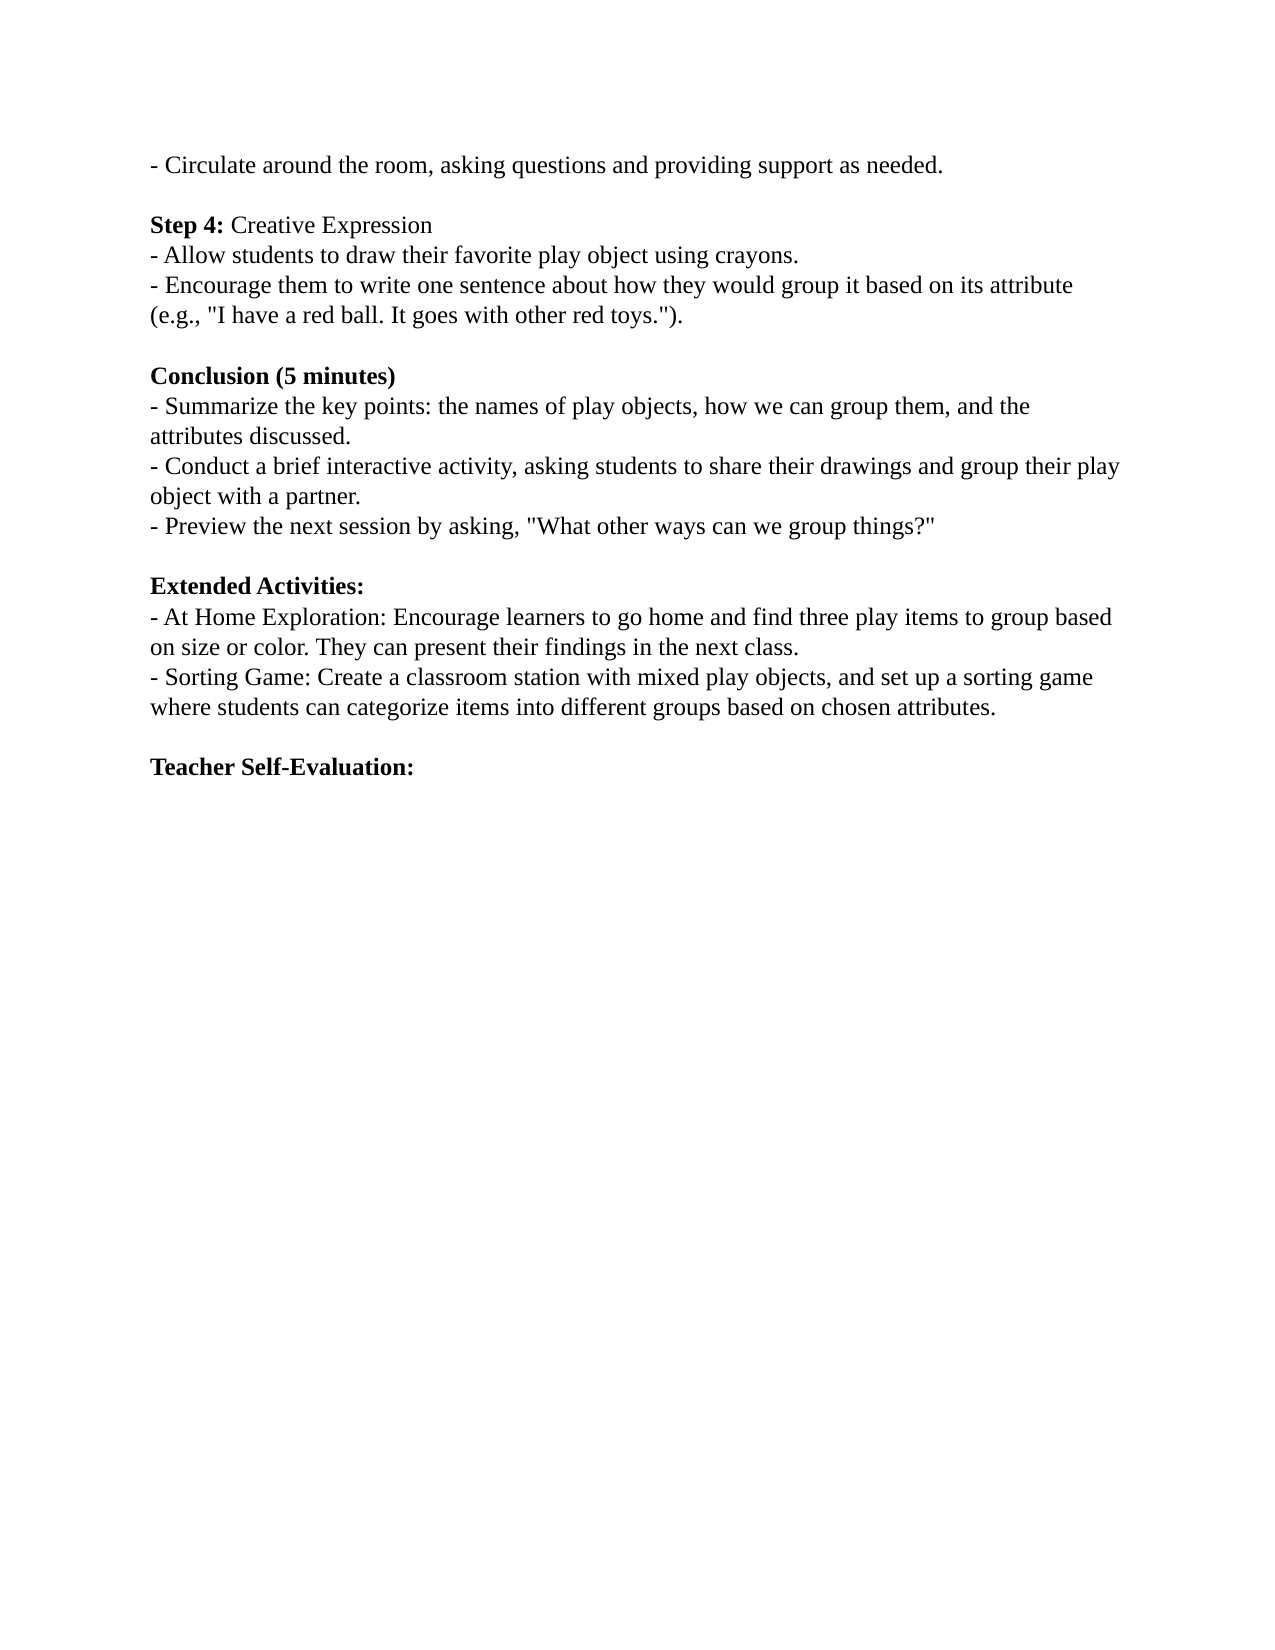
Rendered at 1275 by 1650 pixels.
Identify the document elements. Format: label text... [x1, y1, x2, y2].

text Teacher Self-Evaluation: [150, 752, 1125, 781]
text - Allow students to draw their favorite play object using crayons. [150, 240, 1125, 269]
text - Preview the next session by asking, "What other ways can we group things?" [150, 511, 1125, 540]
text - Encourage them to write one sentence about how they would group it based on its attribute (e.g., "I have a red ball. It goes with other red toys."). [150, 270, 1125, 329]
text - At Home Exploration: Encourage learners to go home and find three play items to group based on size or color. They can present their findings in the next class. [150, 602, 1125, 660]
text Conclusion (5 minutes) [150, 361, 1125, 389]
text - Circulate around the room, asking questions and providing support as needed. [150, 150, 1125, 179]
text - Summarize the key points: the names of play objects, how we can group them, and the attributes discussed. [150, 391, 1125, 450]
text - Sorting Game: Create a classroom station with mixed play objects, and set up a sorting game where students can categorize items into different groups based on chosen attributes. [150, 662, 1125, 721]
text - Conduct a brief interactive activity, asking students to share their drawings and group their play object with a partner. [150, 451, 1125, 510]
text Step 4: Creative Expression [150, 210, 1125, 239]
text Extended Activities: [150, 571, 1125, 600]
